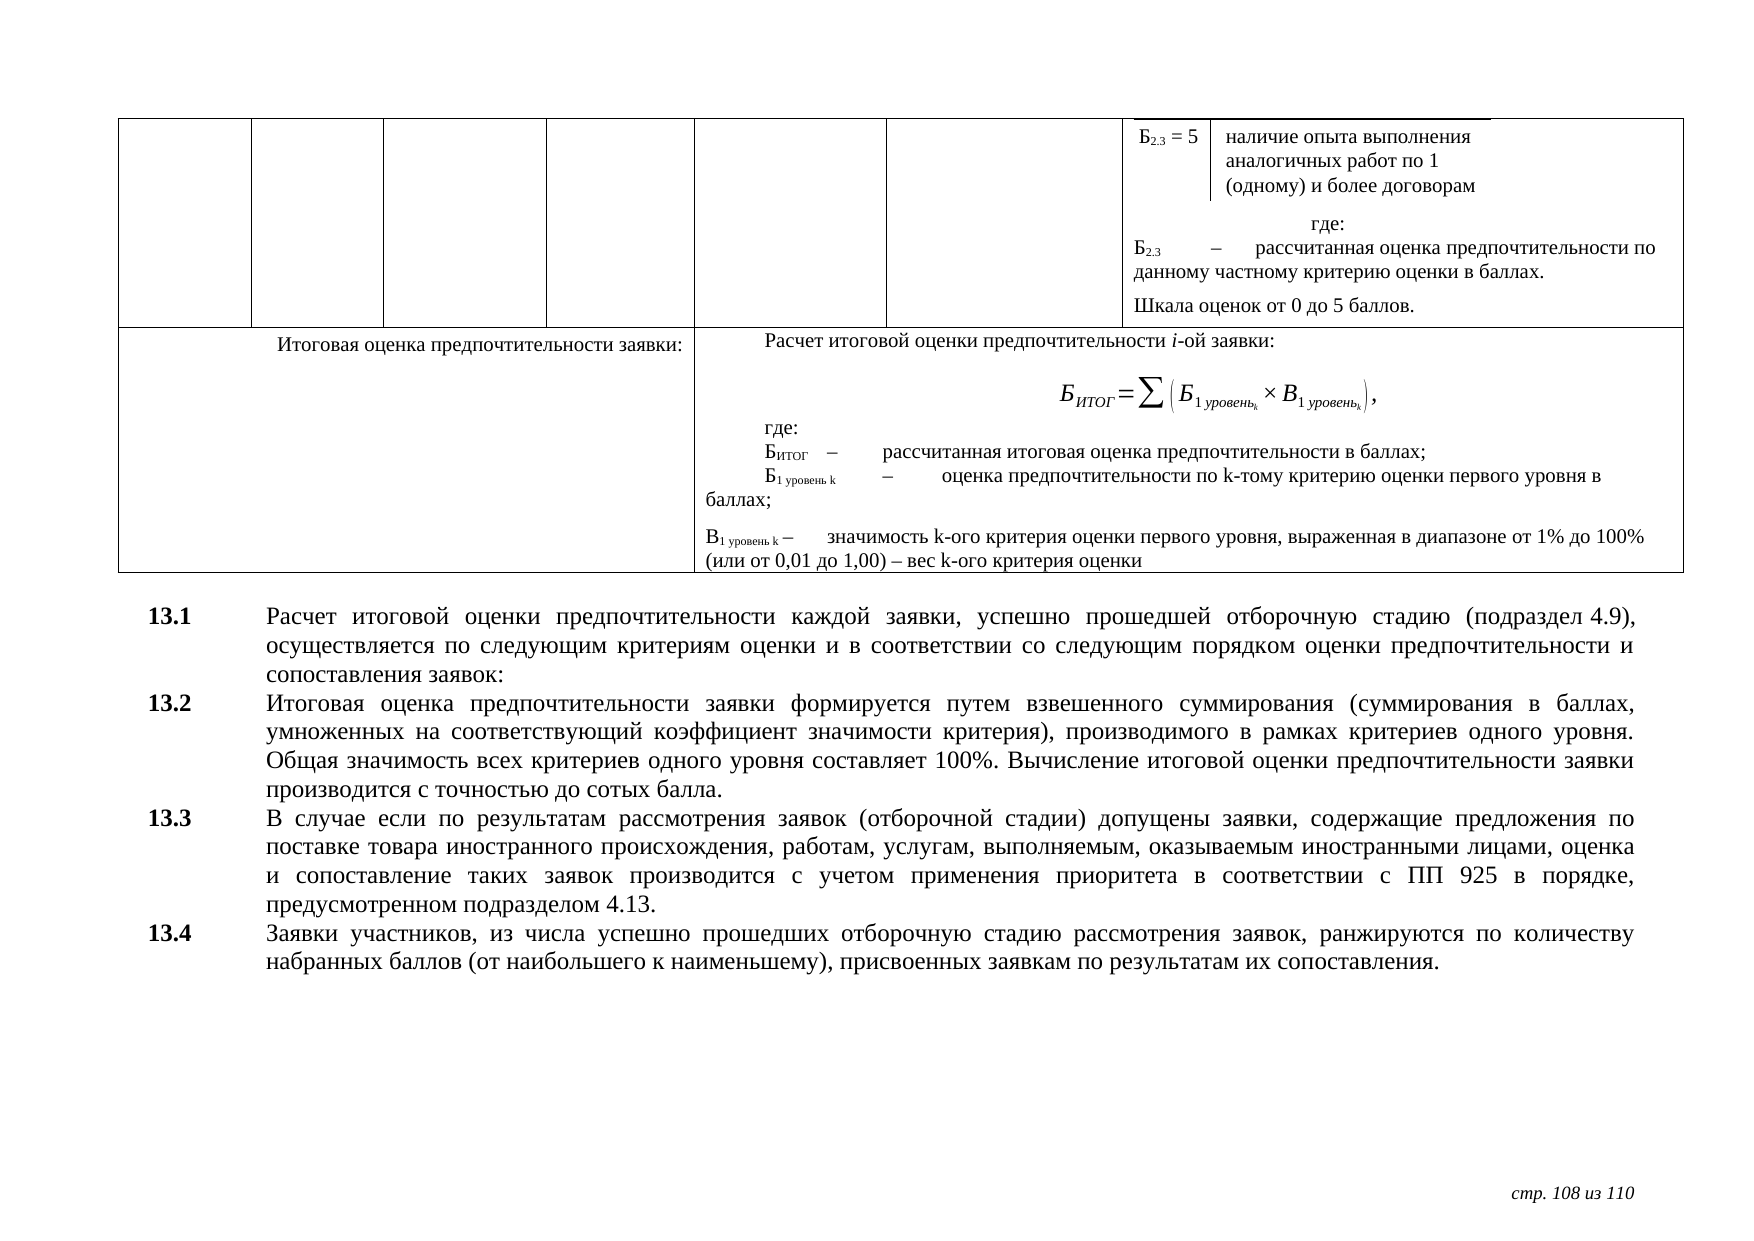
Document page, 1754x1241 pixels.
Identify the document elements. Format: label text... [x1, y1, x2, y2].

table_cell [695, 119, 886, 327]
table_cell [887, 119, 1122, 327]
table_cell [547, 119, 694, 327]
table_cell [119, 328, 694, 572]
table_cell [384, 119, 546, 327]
list В случае если по результатам рассмотрения заявок (отборочной стадии) допущены заявки, содержащие предложения по поставке товара иностранного происхождения, работам, услугам, выполняемым, оказываемым иностранными лицами, оценка и сопоставление таких заявок производится с учетом применения приоритета в соответствии с ПП 925 в порядке, предусмотренном подразделом 4.13. [148, 803, 1636, 918]
list Заявки участников, из числа успешно прошедших отборочную стадию рассмотрения заявок, ранжируются по количеству набранных баллов (от наибольшего к наименьшему), присвоенных заявкам по результатам их сопоставления. [148, 918, 1636, 975]
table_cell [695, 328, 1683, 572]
list Итоговая оценка предпочтительности заявки формируется путем взвешенного суммирования (суммирования в баллах, умноженных на соответствующий коэффициент значимости критерия), производимого в рамках критериев одного уровня. Общая значимость всех критериев одного уровня составляет 100%. Вычисление итоговой оценки предпочтительности заявки производится с точностью до сотых балла. [148, 688, 1636, 803]
list Расчет итоговой оценки предпочтительности каждой заявки, успешно прошедшей отборочную стадию (подраздел 4.9), осуществляется по следующим критериям оценки и в соответствии со следующим порядком оценки предпочтительности и сопоставления заявок: [148, 601, 1636, 688]
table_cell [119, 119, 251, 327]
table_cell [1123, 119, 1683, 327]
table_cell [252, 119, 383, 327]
